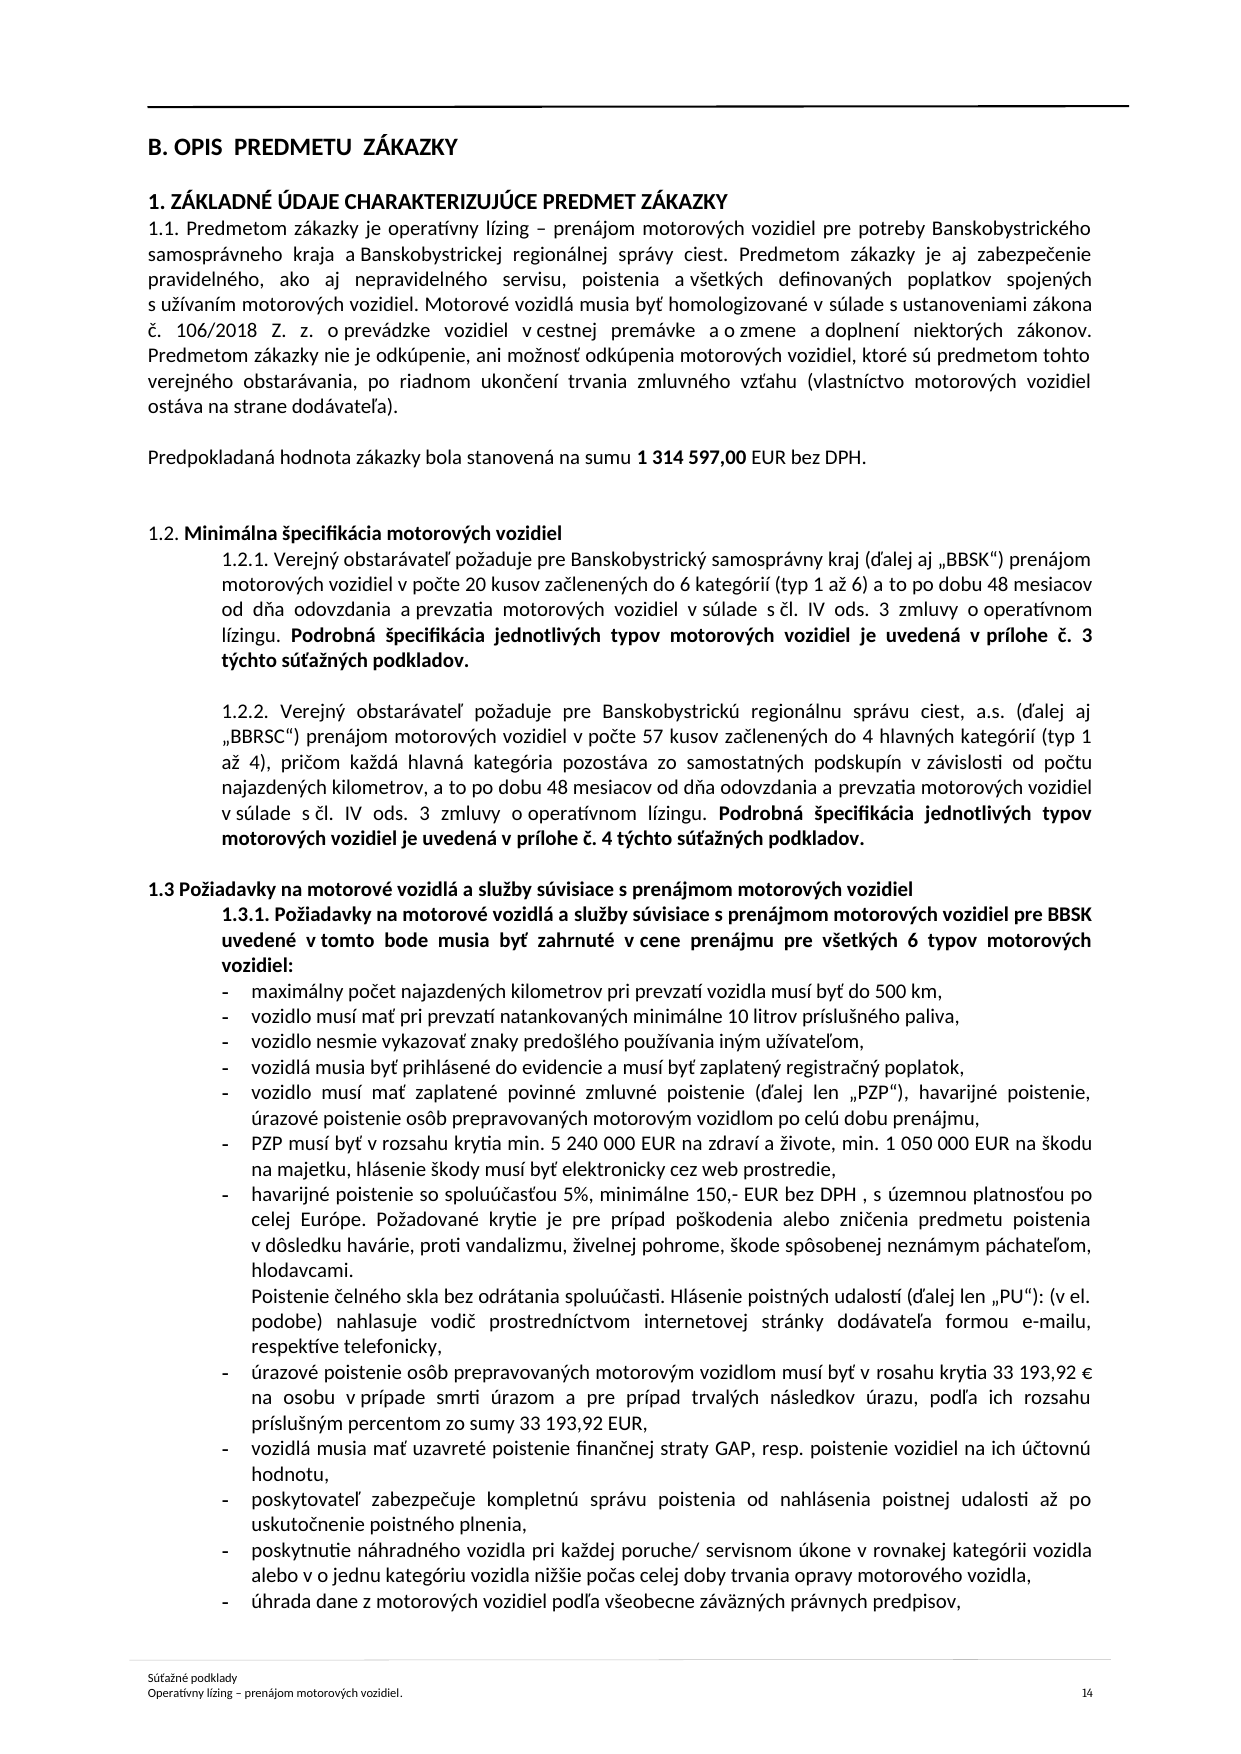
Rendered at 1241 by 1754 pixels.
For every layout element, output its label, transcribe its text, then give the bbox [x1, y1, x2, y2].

text 1. ZÁKLADNÉ ÚDAJE CHARAKTERIZUJÚCE PREDMET ZÁKAZKY [148, 187, 1092, 215]
list vozidlo musí mať pri prevzatí natankovaných minimálne 10 litrov príslušného paliva, [222, 1003, 1092, 1029]
text 1.2.1. Verejný obstarávateľ požaduje pre Banskobystrický samosprávny kraj (ďalej aj „BBSK“) prenájom motorových vozidiel v počte 20 kusov začlenených do 6 kategórií (typ 1 až 6) a to po dobu 48 mesiacov od dňa odovzdania a prevzatia motorových vozidiel v súlade s čl. IV ods. 3 zmluvy o operatívnom lízingu. Podrobná špecifikácia jednotlivých typov motorových vozidiel je uvedená v prílohe č. 3 týchto súťažných podkladov. [221, 546, 1092, 673]
list vozidlo nesmie vykazovať znaky predošlého používania iným užívateľom, [222, 1029, 1092, 1054]
text 1.2. Minimálna špecifikácia motorových vozidiel [148, 520, 1092, 546]
text 1.3 Požiadavky na motorové vozidlá a služby súvisiace s prenájmom motorových vozidiel [148, 876, 1092, 902]
text Predpokladaná hodnota zákazky bola stanovená na sumu 1 314 597,00 EUR bez DPH. [148, 444, 1092, 469]
list úrazové poistenie osôb prepravovaných motorovým vozidlom musí byť v rosahu krytia 33 193,92 € na osobu v prípade smrti úrazom a pre prípad trvalých následkov úrazu, podľa ich rozsahu príslušným percentom zo sumy 33 193,92 EUR, [222, 1359, 1092, 1435]
list vozidlá musia byť prihlásené do evidencie a musí byť zaplatený registračný poplatok, [222, 1054, 1092, 1079]
list maximálny počet najazdených kilometrov pri prevzatí vozidla musí byť do 500 km, [222, 978, 1092, 1003]
list poskytovateľ zabezpečuje kompletnú správu poistenia od nahlásenia poistnej udalosti až po uskutočnenie poistného plnenia, [222, 1486, 1092, 1537]
text B. OPIS PREDMETU ZÁKAZKY [148, 131, 1092, 162]
list úhrada dane z motorových vozidiel podľa všeobecne záväzných právnych predpisov, [222, 1588, 1092, 1613]
list poskytnutie náhradného vozidla pri každej poruche/ servisnom úkone v rovnakej kategórii vozidla alebo v o jednu kategóriu vozidla nižšie počas celej doby trvania opravy motorového vozidla, [222, 1537, 1092, 1588]
text 1.2.2. Verejný obstarávateľ požaduje pre Banskobystrickú regionálnu správu ciest, a.s. (ďalej aj „BBRSC“) prenájom motorových vozidiel v počte 57 kusov začlenených do 4 hlavných kategórií (typ 1 až 4), pričom každá hlavná kategória pozostáva zo samostatných podskupín v závislosti od počtu najazdených kilometrov, a to po dobu 48 mesiacov od dňa odovzdania a prevzatia motorových vozidiel v súlade s čl. IV ods. 3 zmluvy o operatívnom lízingu. Podrobná špecifikácia jednotlivých typov motorových vozidiel je uvedená v prílohe č. 4 týchto súťažných podkladov. [221, 698, 1092, 851]
text 1.3.1. Požiadavky na motorové vozidlá a služby súvisiace s prenájmom motorových vozidiel pre BBSK uvedené v tomto bode musia byť zahrnuté v cene prenájmu pre všetkých 6 typov motorových vozidiel: [221, 902, 1092, 978]
list vozidlo musí mať zaplatené povinné zmluvné poistenie (ďalej len „PZP“), havarijné poistenie, úrazové poistenie osôb prepravovaných motorovým vozidlom po celú dobu prenájmu, [222, 1079, 1092, 1130]
text Poistenie čelného skla bez odrátania spoluúčasti. Hlásenie poistných udalostí (ďalej len „PU“): (v el. podobe) nahlasuje vodič prostredníctvom internetovej stránky dodávateľa formou e-mailu, respektíve telefonicky, [251, 1283, 1092, 1359]
list PZP musí byť v rozsahu krytia min. 5 240 000 EUR na zdraví a živote, min. 1 050 000 EUR na škodu na majetku, hlásenie škody musí byť elektronicky cez web prostredie, [222, 1130, 1092, 1181]
list havarijné poistenie so spoluúčasťou 5%, minimálne 150,- EUR bez DPH , s územnou platnosťou po celej Európe. Požadované krytie je pre prípad poškodenia alebo zničenia predmetu poistenia v dôsledku havárie, proti vandalizmu, živelnej pohrome, škode spôsobenej neznámym páchateľom, hlodavcami. [222, 1181, 1092, 1283]
list vozidlá musia mať uzavreté poistenie finančnej straty GAP, resp. poistenie vozidiel na ich účtovnú hodnotu, [222, 1435, 1092, 1486]
text 1.1. Predmetom zákazky je operatívny lízing – prenájom motorových vozidiel pre potreby Banskobystrického samosprávneho kraja a Banskobystrickej regionálnej správy ciest. Predmetom zákazky je aj zabezpečenie pravidelného, ako aj nepravidelného servisu, poistenia a všetkých definovaných poplatkov spojených s užívaním motorových vozidiel. Motorové vozidlá musia byť homologizované v súlade s ustanoveniami zákona č. 106/2018 Z. z. o prevádzke vozidiel v cestnej premávke a o zmene a doplnení niektorých zákonov. Predmetom zákazky nie je odkúpenie, ani možnosť odkúpenia motorových vozidiel, ktoré sú predmetom tohto verejného obstarávania, po riadnom ukončení trvania zmluvného vzťahu (vlastníctvo motorových vozidiel ostáva na strane dodávateľa). [148, 215, 1092, 419]
